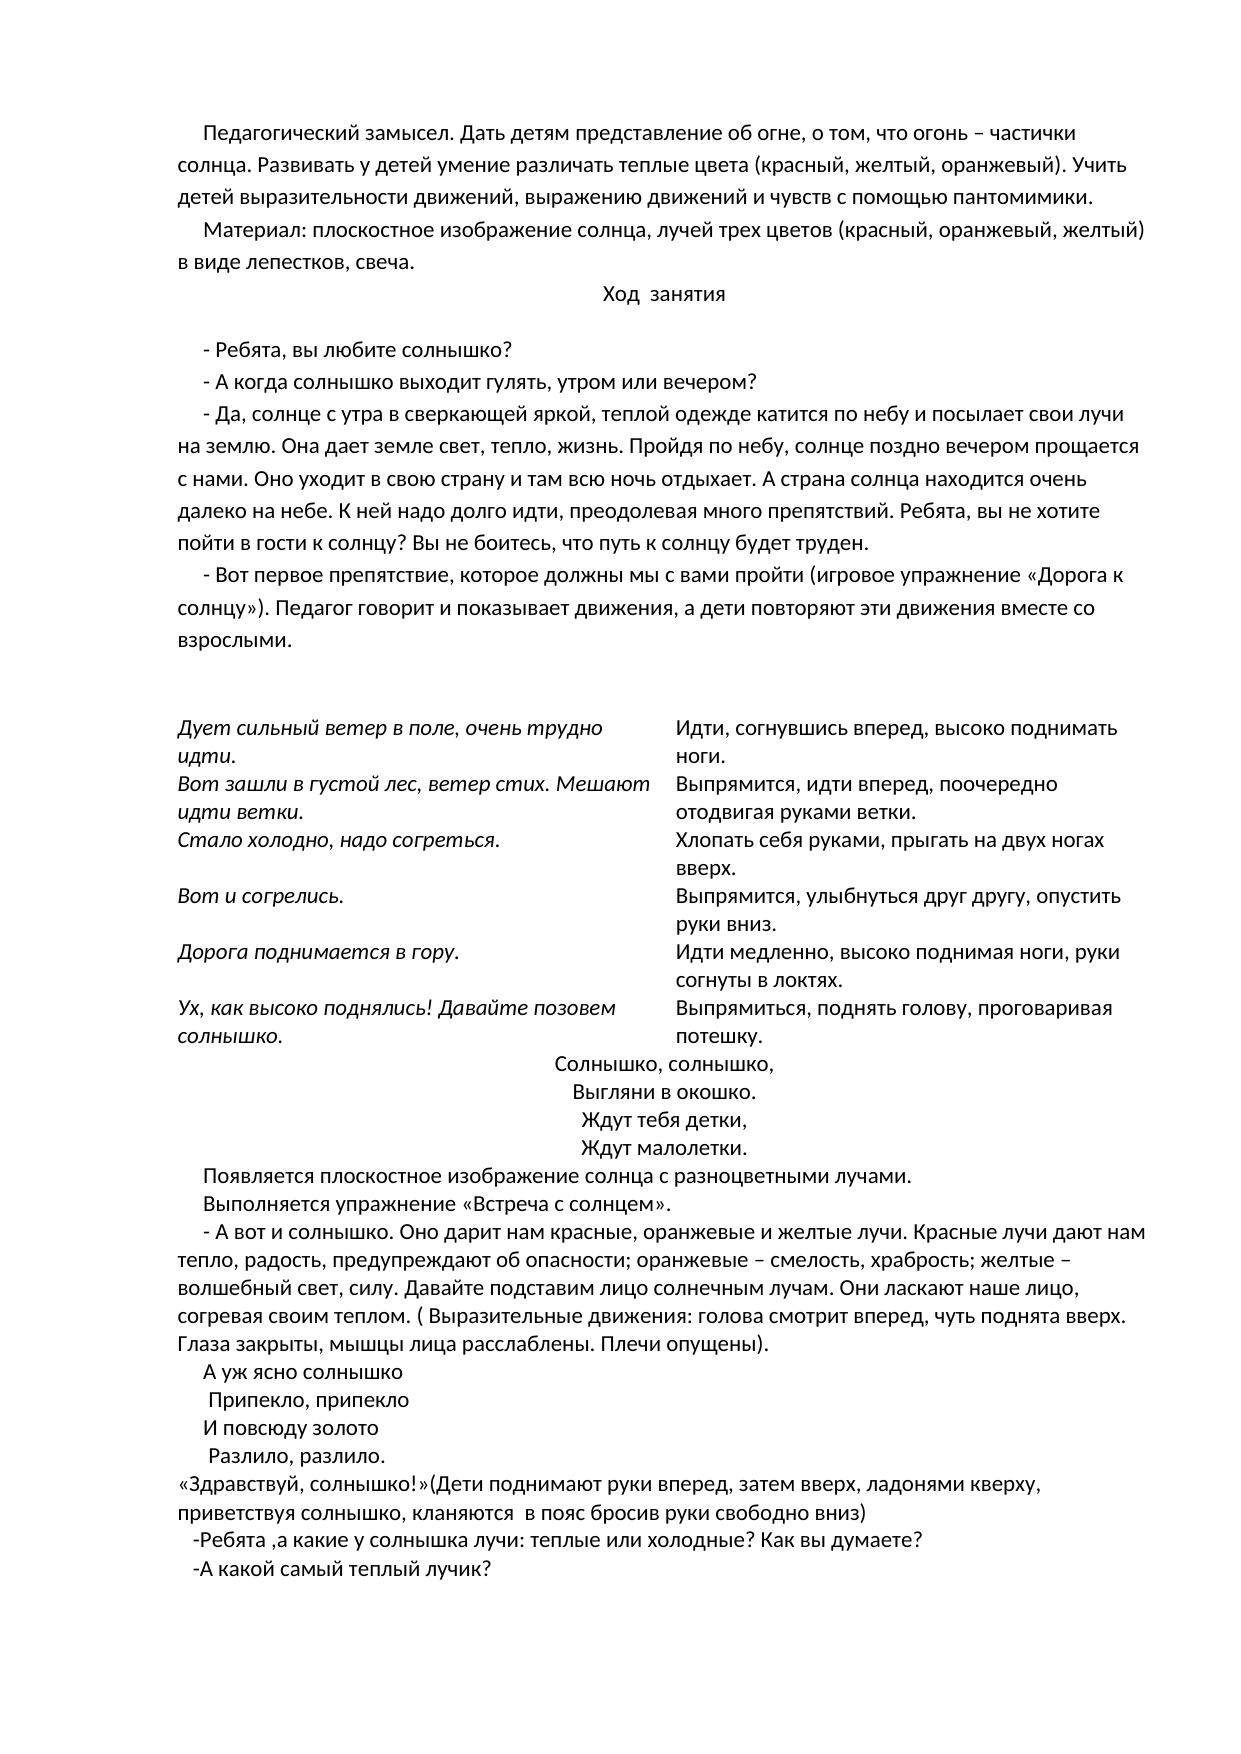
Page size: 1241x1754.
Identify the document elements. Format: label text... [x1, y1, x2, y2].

text Разлило, разлило. [177, 1442, 1152, 1469]
text - Вот первое препятствие, которое должны мы с вами пройти (игровое упражнение «Дорога к солнцу»). Педагог говорит и показывает движения, а дети повторяют эти движения вместе со взрослыми. [177, 560, 1152, 653]
table_header Идти, согнувшись вперед, высоко поднимать ноги. Выпрямится, идти вперед, поочередно отодвигая руками ветки. Хлопать себя руками, прыгать на двух ногах вверх. Выпрямится, улыбнуться друг другу, опустить руки вниз. Идти медленно, высоко поднимая ноги, руки согнуты в локтях. Выпрямиться, поднять голову, проговаривая потешку. [664, 713, 1163, 1049]
text Припекло, припекло [177, 1386, 1152, 1413]
text И повсюду золото [177, 1413, 1152, 1442]
table_header Дует сильный ветер в поле, очень трудно идти. Вот зашли в густой лес, ветер стих. Мешают идти ветки. Стало холодно, надо согреться. Вот и согрелись. Дорога поднимается в гору. Ух, как высоко поднялись! Давайте позовем солнышко. [166, 713, 664, 1049]
text «Здравствуй, солнышко!»(Дети поднимают руки вперед, затем вверх, ладонями кверху, приветствуя солнышко, кланяются в пояс бросив руки свободно вниз) [177, 1469, 1152, 1526]
text Появляется плоскостное изображение солнца с разноцветными лучами. [177, 1161, 1152, 1189]
table_cell Солнышко, солнышко, Выгляни в окошко. Ждут тебя детки, Ждут малолетки. [166, 1049, 1163, 1161]
text - Да, солнце с утра в сверкающей яркой, теплой одежде катится по небу и посылает свои лучи на землю. Она дает земле свет, тепло, жизнь. Пройдя по небу, солнце поздно вечером прощается с нами. Оно уходит в свою страну и там всю ночь отдыхает. А страна солнца находится очень далеко на небе. К ней надо долго идти, преодолевая много препятствий. Ребята, вы не хотите пойти в гости к солнцу? Вы не боитесь, что путь к солнцу будет труден. [177, 399, 1152, 556]
text Выполняется упражнение «Встреча с солнцем». [177, 1189, 1152, 1217]
text Ход занятия [177, 279, 1152, 307]
text -А какой самый теплый лучик? [177, 1554, 1152, 1582]
text Педагогический замысел. Дать детям представление об огне, о том, что огонь – частички солнца. Развивать у детей умение различать теплые цвета (красный, желтый, оранжевый). Учить детей выразительности движений, выражению движений и чувств с помощью пантомимики. [177, 118, 1152, 211]
text -Ребята ,а какие у солнышка лучи: теплые или холодные? Как вы думаете? [177, 1526, 1152, 1554]
text - А вот и солнышко. Оно дарит нам красные, оранжевые и желтые лучи. Красные лучи дают нам тепло, радость, предупреждают об опасности; оранжевые – смелость, храбрость; желтые – волшебный свет, силу. Давайте подставим лицо солнечным лучам. Они ласкают наше лицо, согревая своим теплом. ( Выразительные движения: голова смотрит вперед, чуть поднята вверх. Глаза закрыты, мышцы лица расслаблены. Плечи опущены). [177, 1217, 1152, 1357]
text - Ребята, вы любите солнышко? [177, 335, 1152, 363]
text А уж ясно солнышко [177, 1357, 1152, 1386]
text - А когда солнышко выходит гулять, утром или вечером? [177, 367, 1152, 395]
text Материал: плоскостное изображение солнца, лучей трех цветов (красный, оранжевый, желтый) в виде лепестков, свеча. [177, 215, 1152, 275]
